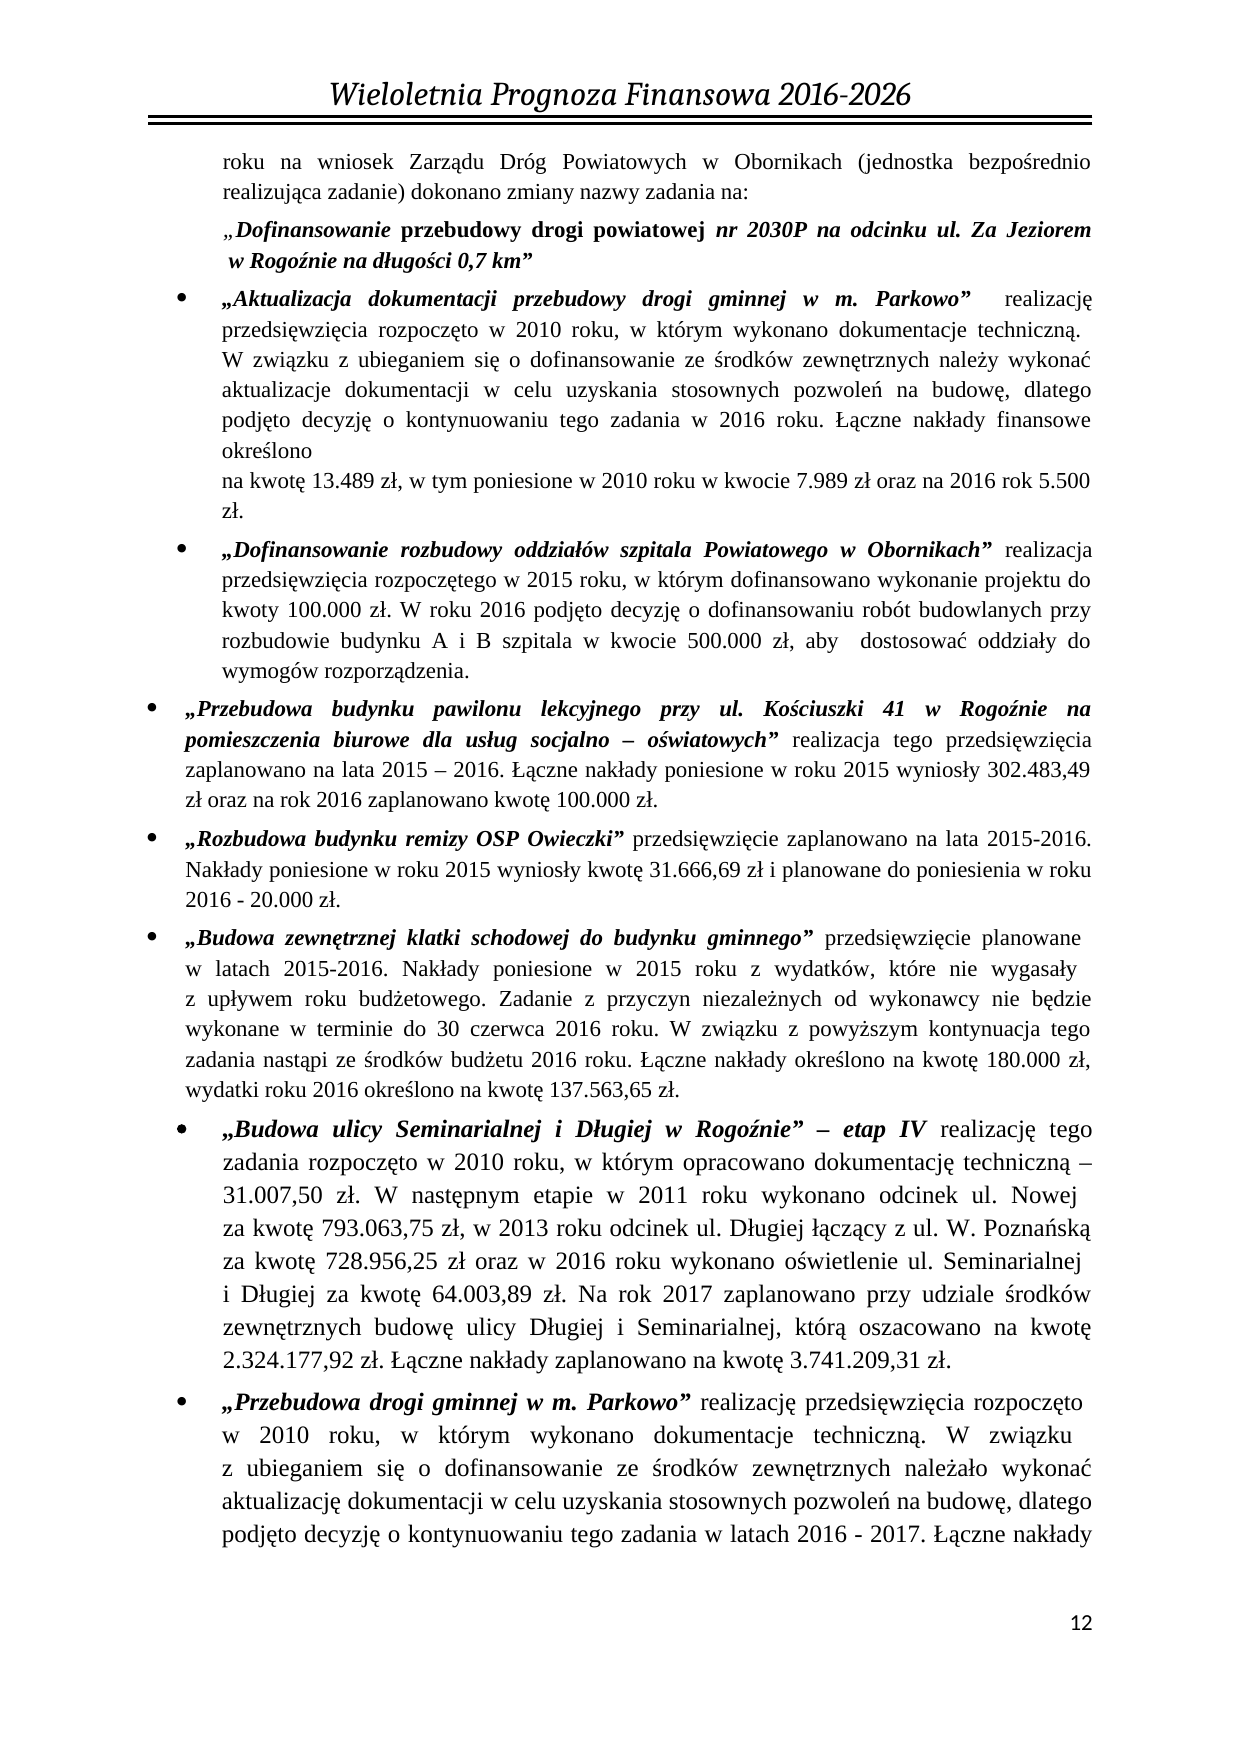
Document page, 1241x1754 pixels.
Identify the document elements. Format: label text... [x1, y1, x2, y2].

list „Dofinansowanie rozbudowy oddziałów szpitala Powiatowego w Obornikach” realizacja przedsięwzięcia rozpoczętego w 2015 roku, w którym dofinansowano wykonanie projektu do kwoty 100.000 zł. W roku 2016 podjęto decyzję o dofinansowaniu robót budowlanych przy rozbudowie budynku A i B szpitala w kwocie 500.000 zł, aby dostosować oddziały do wymogów rozporządzenia. [177, 536, 1092, 683]
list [185, 148, 1092, 204]
list „Rozbudowa budynku remizy OSP Owieczki” przedsięwzięcie zaplanowano na lata 2015-2016. Nakłady poniesione w roku 2015 wyniosły kwotę 31.666,69 zł i planowane do poniesienia w roku 2016 - 20.000 zł. [148, 825, 1092, 912]
list „Budowa ulicy Seminarialnej i Długiej w Rogoźnie” – etap IV realizację tego zadania rozpoczęto w 2010 roku, w którym opracowano dokumentację techniczną – 31.007,50 zł. W następnym etapie w 2011 roku wykonano odcinek ul. Nowej za kwotę 793.063,75 zł, w 2013 roku odcinek ul. Długiej łączący z ul. W. Poznańską za kwotę 728.956,25 zł oraz w 2016 roku wykonano oświetlenie ul. Seminarialnej i Długiej za kwotę 64.003,89 zł. Na rok 2017 zaplanowano przy udziale środków zewnętrznych budowę ulicy Długiej i Seminarialnej, którą oszacowano na kwotę 2.324.177,92 zł. Łączne nakłady zaplanowano na kwotę 3.741.209,31 zł. [177, 1114, 1092, 1374]
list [177, 1387, 1092, 1548]
list „Aktualizacja dokumentacji przebudowy drogi gminnej w m. Parkowo” realizację przedsięwzięcia rozpoczęto w 2010 roku, w którym wykonano dokumentacje techniczną. W związku z ubieganiem się o dofinansowanie ze środków zewnętrznych należy wykonać aktualizacje dokumentacji w celu uzyskania stosownych pozwoleń na budowę, dlatego podjęto decyzję o kontynuowaniu tego zadania w 2016 roku. Łączne nakłady finansowe określono na kwotę 13.489 zł, w tym poniesione w 2010 roku w kwocie 7.989 zł oraz na 2016 rok 5.500 zł. [177, 285, 1092, 523]
list „Przebudowa budynku pawilonu lekcyjnego przy ul. Kościuszki 41 w Rogoźnie na pomieszczenia biurowe dla usług socjalno – oświatowych” realizacja tego przedsięwzięcia zaplanowano na lata 2015 – 2016. Łączne nakłady poniesione w roku 2015 wyniosły 302.483,49 zł oraz na rok 2016 zaplanowano kwotę 100.000 zł. [148, 695, 1092, 813]
text „Dofinansowanie przebudowy drogi powiatowej nr 2030P na odcinku ul. Za Jeziorem w Rogoźnie na długości 0,7 km” [223, 216, 1092, 273]
list „Budowa zewnętrznej klatki schodowej do budynku gminnego” przedsięwzięcie planowane w latach 2015-2016. Nakłady poniesione w 2015 roku z wydatków, które nie wygasały z upływem roku budżetowego. Zadanie z przyczyn niezależnych od wykonawcy nie będzie wykonane w terminie do 30 czerwca 2016 roku. W związku z powyższym kontynuacja tego zadania nastąpi ze środków budżetu 2016 roku. Łączne nakłady określono na kwotę 180.000 zł, wydatki roku 2016 określono na kwotę 137.563,65 zł. [148, 924, 1092, 1102]
